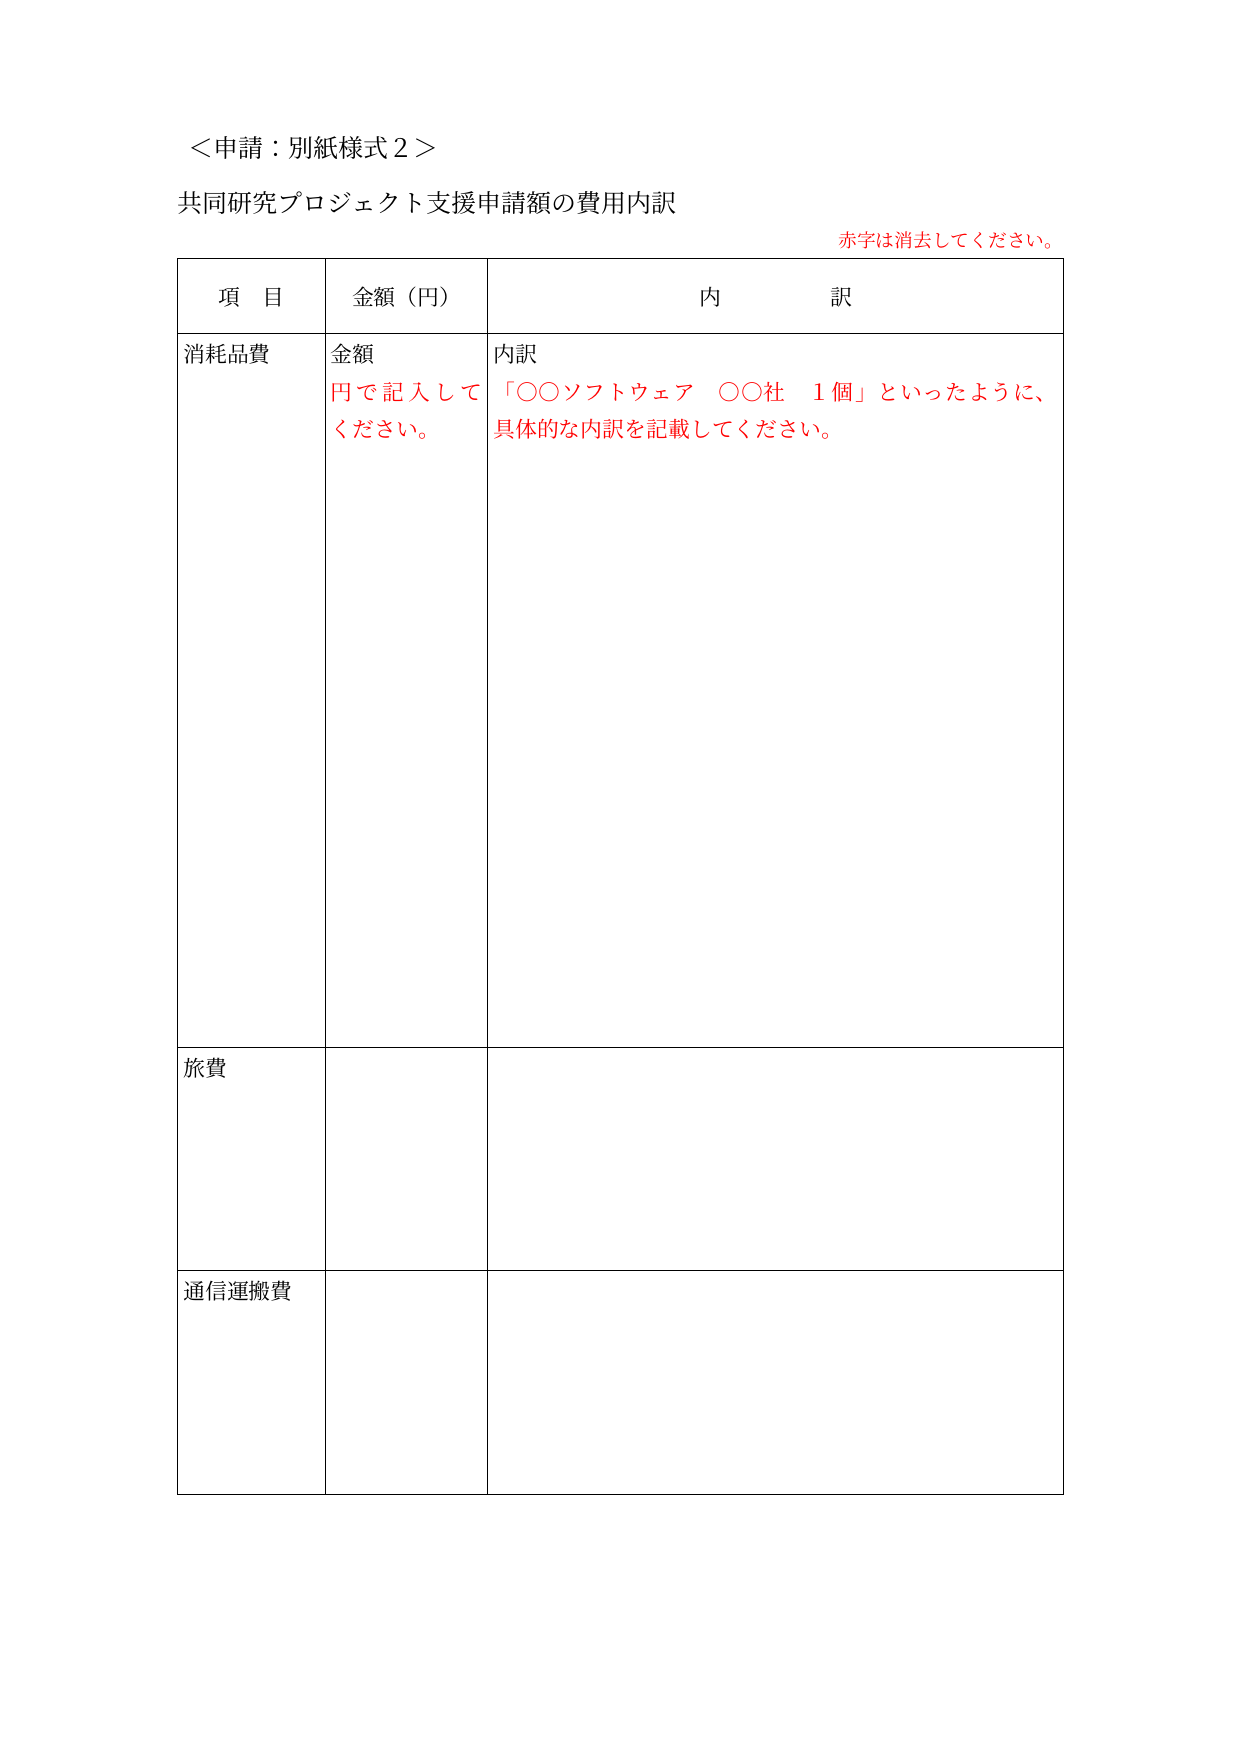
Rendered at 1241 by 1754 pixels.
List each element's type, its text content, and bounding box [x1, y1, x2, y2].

table_cell 旅費 [178, 1048, 325, 1270]
table_cell [326, 1048, 487, 1270]
table_header 金額（円） [326, 259, 487, 333]
table_cell 内訳 「○○ソフトウェア ○○社 １個」といったように、 具体的な内訳を記載してください。 [488, 334, 1063, 1047]
table_cell [488, 1048, 1063, 1270]
table_cell 金額 円で記入してください。 [326, 334, 487, 1047]
table_cell [488, 1271, 1063, 1494]
text 赤字は消去してください。 [177, 221, 1063, 258]
table_cell 通信運搬費 [178, 1271, 325, 1494]
table_cell [326, 1271, 487, 1494]
table_header 内 訳 [488, 259, 1063, 333]
table_header 項 目 [178, 259, 325, 333]
table_cell 消耗品費 [178, 334, 325, 1047]
